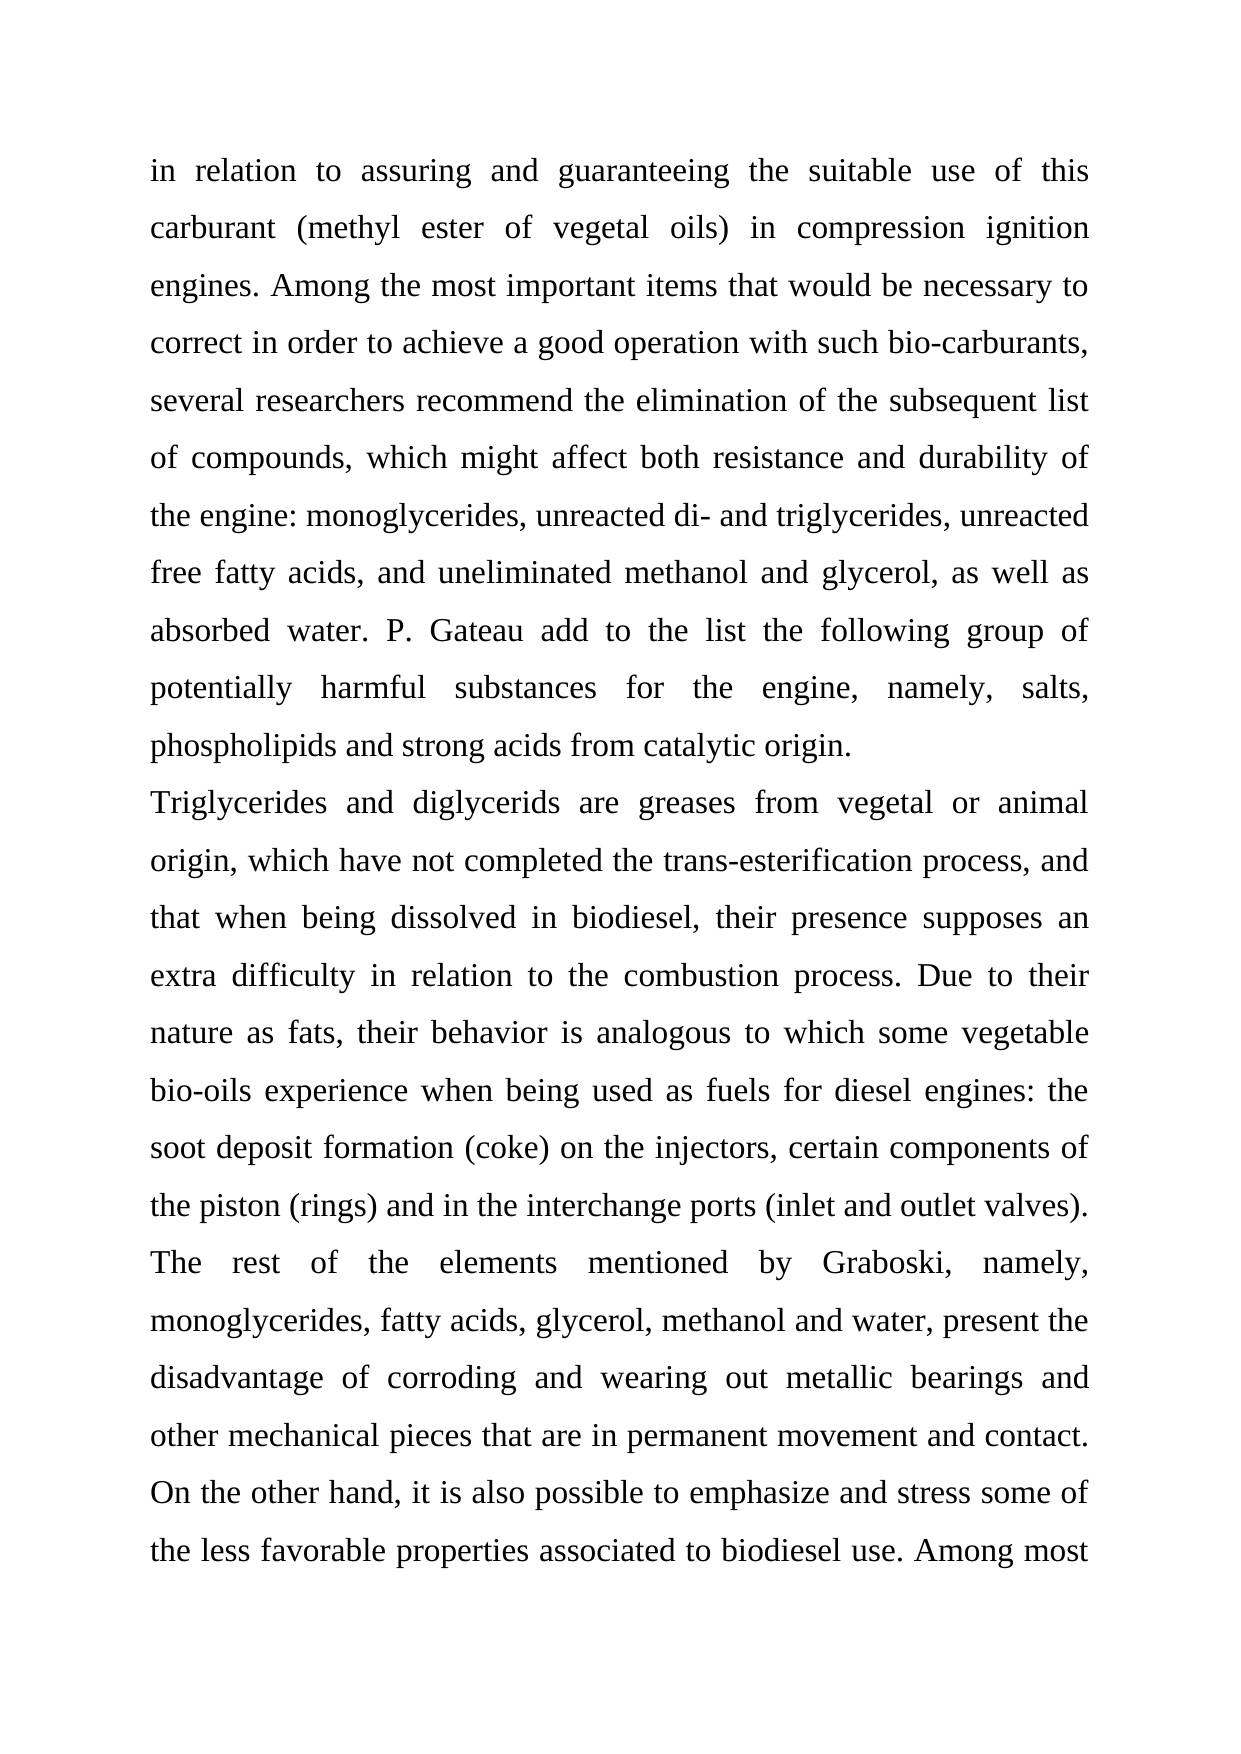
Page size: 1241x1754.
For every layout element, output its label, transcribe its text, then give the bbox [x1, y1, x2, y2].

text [150, 955, 1090, 1568]
text The engine resistance and the consequent overcoming of the durability test are two of the major issues that must be considered within the power sector of production and consumption of biodiesel, in relation to assuring and guaranteeing the suitable use of this carburant (methyl ester of vegetal oils) in compression ignition engines. Among the most important items that would be necessary to correct in order to achieve a good operation with such bio-carburants, several researchers recommend the elimination of the subsequent list of compounds, which might affect both resistance and durability of the engine: monoglycerides, unreacted di- and triglycerides, unreacted free fatty acids, and uneliminated methanol and glycerol, as well as absorbed water. P. Gateau add to the list the following group of potentially harmful substances for the engine, namely, salts, phospholipids and strong acids from catalytic origin. [150, 150, 1090, 936]
